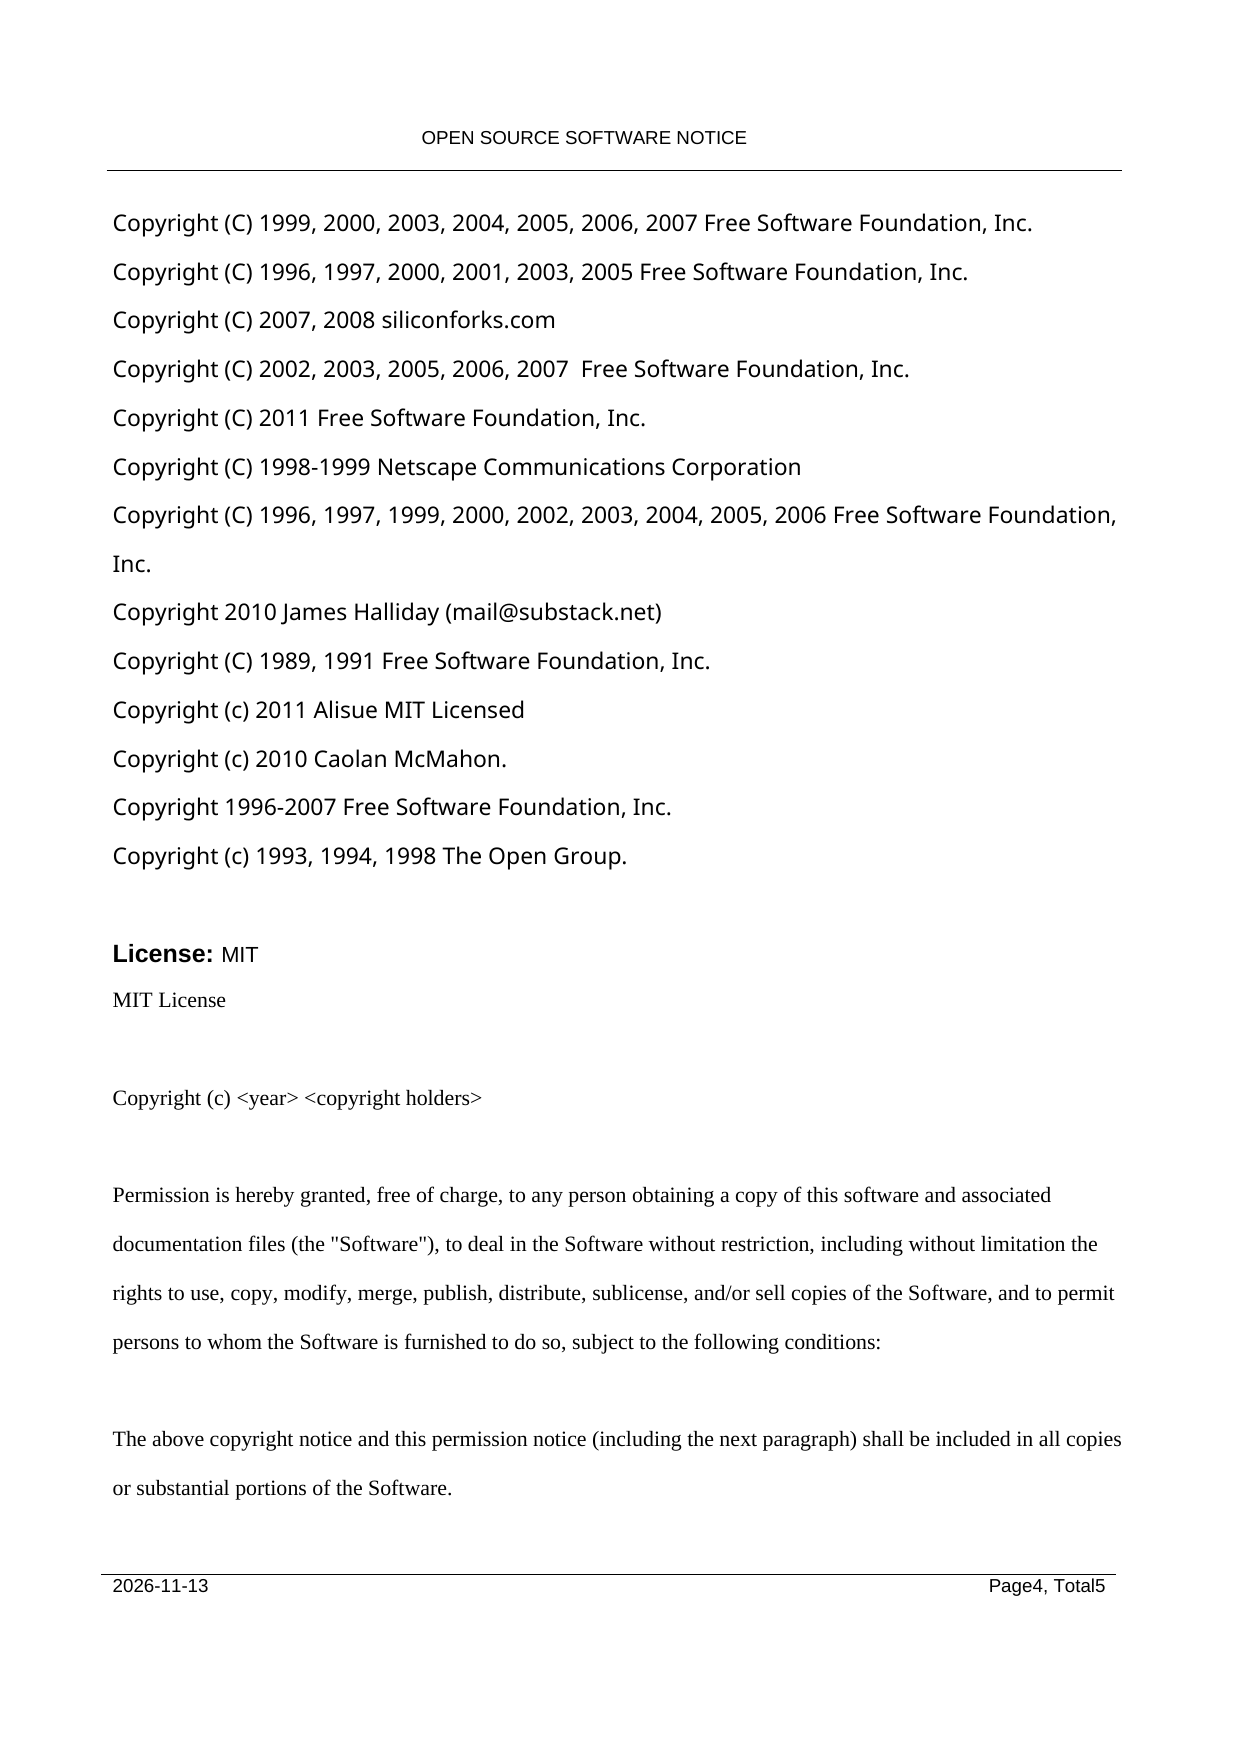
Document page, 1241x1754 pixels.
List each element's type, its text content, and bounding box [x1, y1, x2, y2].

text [112, 206, 1128, 483]
text Copyright (C) 1996, 1997, 1999, 2000, 2002, 2003, 2004, 2005, 2006 Free Software Foundation, Inc. Copyright 2010 James Halliday (mail@substack.net) Copyright (C) 1989, 1991 Free Software Foundation, Inc. Copyright (c) 2011 Alisue MIT Licensed Copyright (c) 2010 Caolan McMahon. Copyright 1996-2007 Free Software Foundation, Inc. Copyright (c) 1993, 1994, 1998 The Open Group. [112, 498, 1128, 921]
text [112, 984, 1128, 1504]
text License: MIT [112, 937, 1128, 969]
